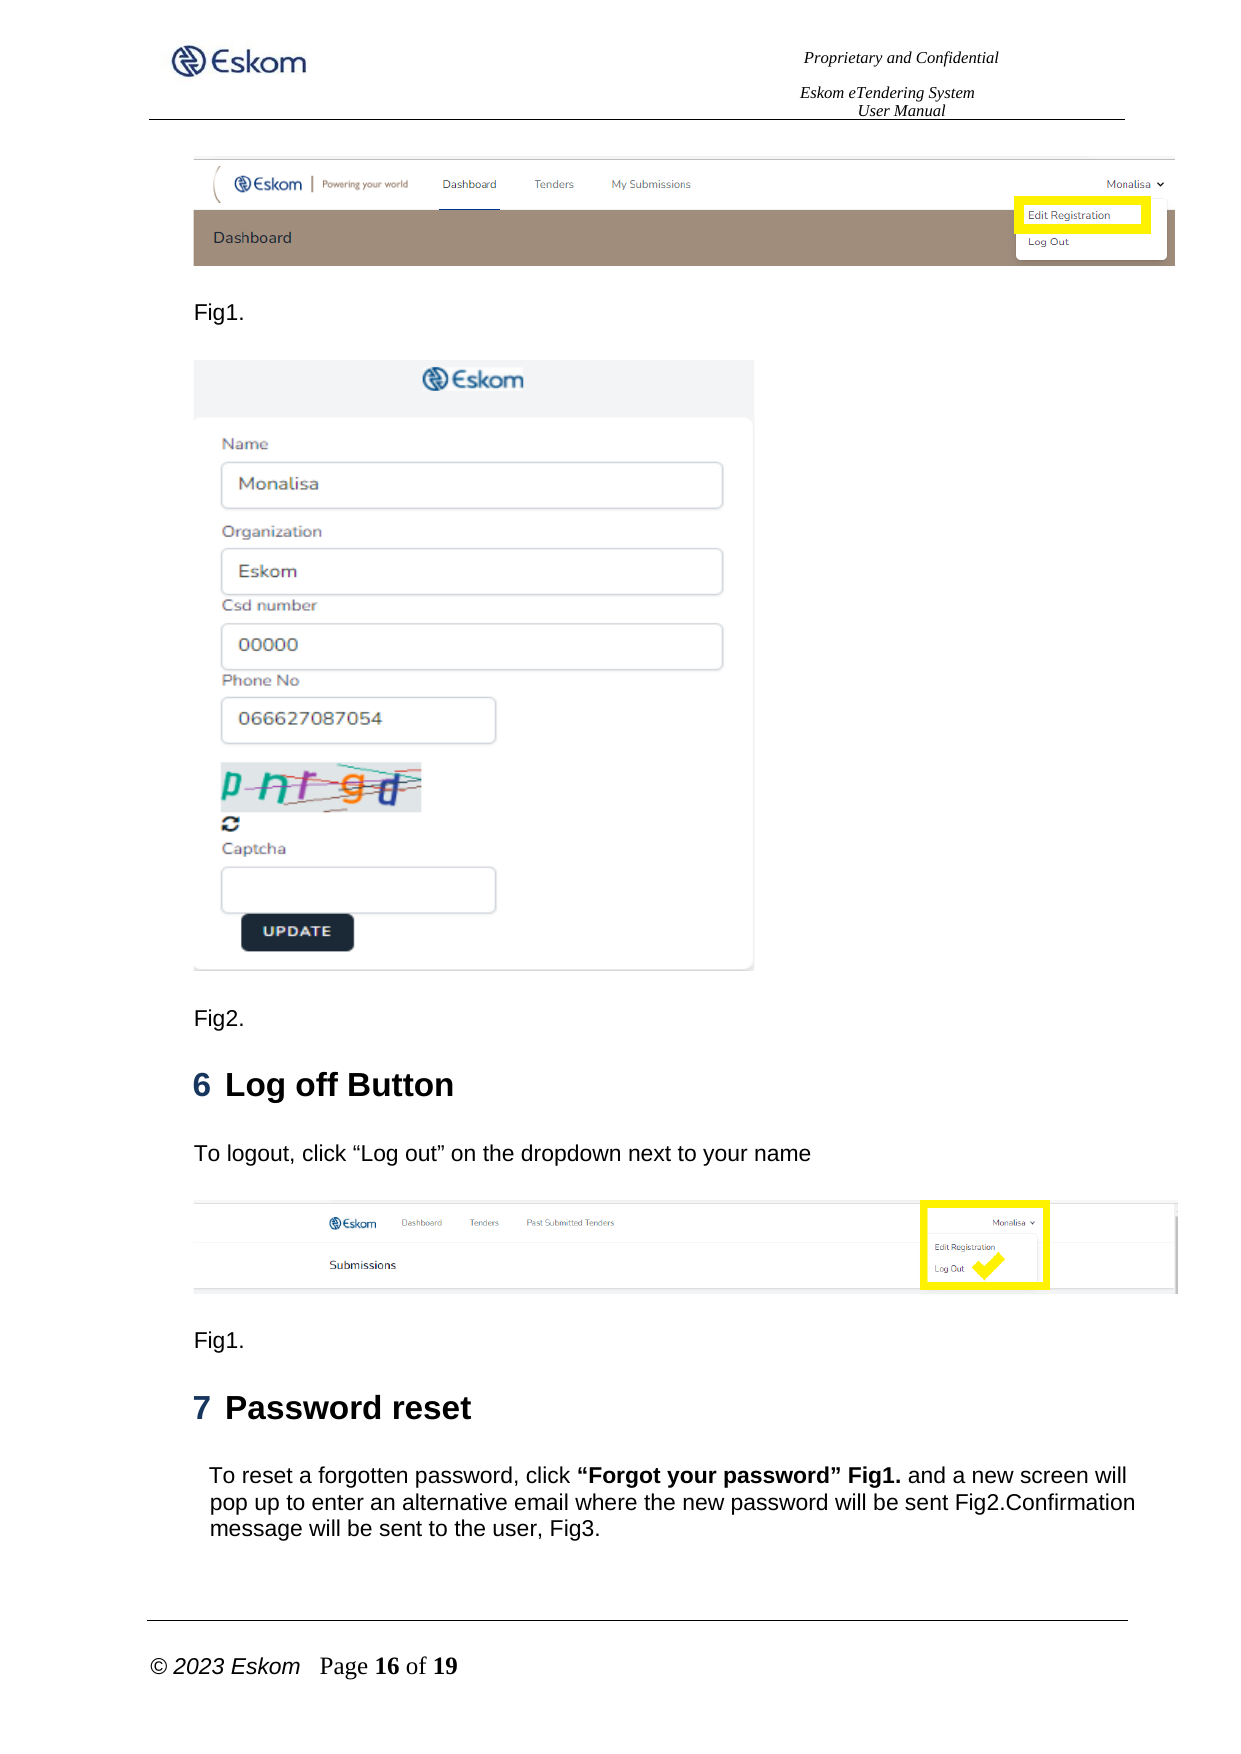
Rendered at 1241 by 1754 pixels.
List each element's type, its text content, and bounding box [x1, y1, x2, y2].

text To reset a forgotten password, click “Forgot your password” Fig1. and a new screen will pop up to enter an alternative email where the new password will be sent Fig2.Confirmation message will be sent to the user, Fig3. [208, 1463, 1137, 1541]
text To logout, click “Log out” on the dropdown next to your name [151, 1140, 1173, 1167]
subtitle Password reset [192, 1388, 1173, 1426]
text Fig1. [151, 1327, 1173, 1354]
picture [193, 360, 755, 971]
picture [193, 156, 1175, 266]
picture [193, 1200, 1178, 1294]
picture [161, 29, 315, 91]
text Fig1. [193, 299, 1173, 326]
subtitle Log off Button [192, 1065, 1173, 1104]
text Fig2. [193, 1005, 1173, 1031]
